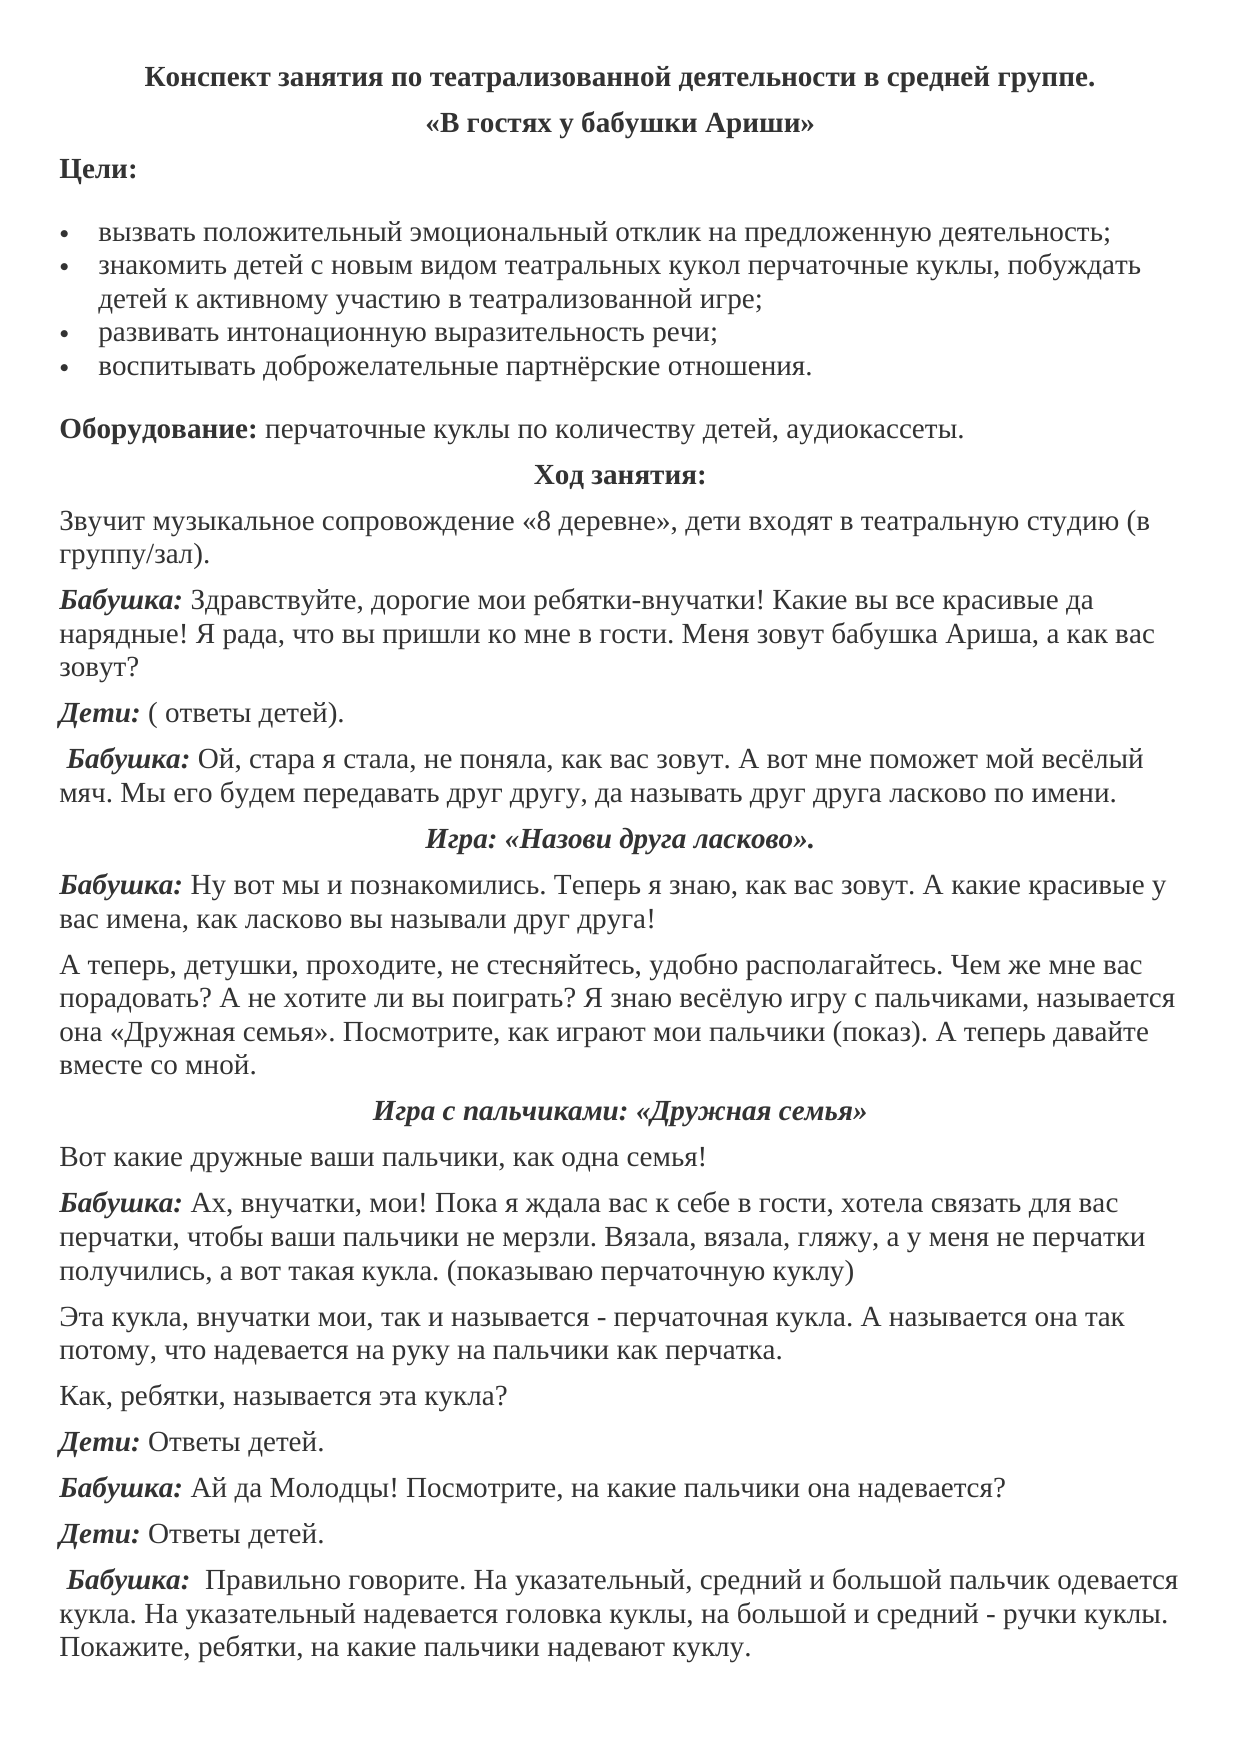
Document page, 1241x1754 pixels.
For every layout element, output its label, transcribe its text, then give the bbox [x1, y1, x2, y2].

text Дети: Ответы детей. [59, 1516, 1181, 1550]
text Бабушка: Ой, стара я стала, не поняла, как вас зовут. А вот мне поможет мой весёлый мяч. Мы его будем передавать друг другу, да называть друг друга ласково по имени. [59, 742, 1181, 809]
text Оборудование: перчаточные куклы по количеству детей, аудиокассеты. [59, 411, 1181, 444]
list знакомить детей с новым видом театральных кукол перчаточные куклы, побуждать детей к активному участию в театрализованной игре; [61, 247, 1181, 314]
text Дети: Ответы детей. [59, 1424, 1181, 1458]
text А теперь, детушки, проходите, не стесняйтесь, удобно располагайтесь. Чем же мне вас порадовать? А не хотите ли вы поиграть? Я знаю весёлую игру с пальчиками, называется она «Дружная семья». Посмотрите, как играют мои пальчики (показ). А теперь давайте вместе со мной. [59, 947, 1181, 1081]
text Звучит музыкальное сопровождение «8 деревне», дети входят в театральную студию (в группу/зал). [59, 503, 1181, 570]
text Ход занятия: [59, 457, 1181, 490]
text «В гостях у бабушки Ариши» [59, 105, 1181, 139]
text Игра: «Назови друга ласково». [59, 821, 1181, 855]
text Конспект занятия по театрализованной деятельности в средней группе. [59, 59, 1181, 93]
text Как, ребятки, называется эта кукла? [59, 1378, 1181, 1412]
text Цели: [59, 151, 1181, 185]
list воспитывать доброжелательные партнёрские отношения. [61, 348, 1181, 382]
text Бабушка: Ай да Молодцы! Посмотрите, на какие пальчики она надевается? [59, 1470, 1181, 1504]
text Бабушка: Правильно говорите. На указательный, средний и большой пальчик одевается кукла. На указательный надевается головка куклы, на большой и средний - ручки куклы. Покажите, ребятки, на какие пальчики надевают куклу. [59, 1562, 1181, 1663]
text Бабушка: Здравствуйте, дорогие мои ребятки-внучатки! Какие вы все красивые да нарядные! Я рада, что вы пришли ко мне в гости. Меня зовут бабушка Ариша, а как вас зовут? [59, 582, 1181, 683]
text Эта кукла, внучатки мои, так и называется - перчаточная кукла. А называется она так потому, что надевается на руку на пальчики как перчатка. [59, 1299, 1181, 1366]
text Вот какие дружные ваши пальчики, как одна семья! [59, 1139, 1181, 1173]
text Дети: ( ответы детей). [59, 696, 1181, 729]
text Бабушка: Ах, внучатки, мои! Пока я ждала вас к себе в гости, хотела связать для вас перчатки, чтобы ваши пальчики не мерзли. Вязала, вязала, гляжу, а у меня не перчатки получились, а вот такая кукла. (показываю перчаточную куклу) [59, 1186, 1181, 1286]
list вызвать положительный эмоциональный отклик на предложенную деятельность; [61, 214, 1181, 247]
text Игра с пальчиками: «Дружная семья» [59, 1093, 1181, 1127]
text Бабушка: Ну вот мы и познакомились. Теперь я знаю, как вас зовут. А какие красивые у вас имена, как ласково вы называли друг друга! [59, 867, 1181, 934]
list развивать интонационную выразительность речи; [61, 314, 1181, 348]
